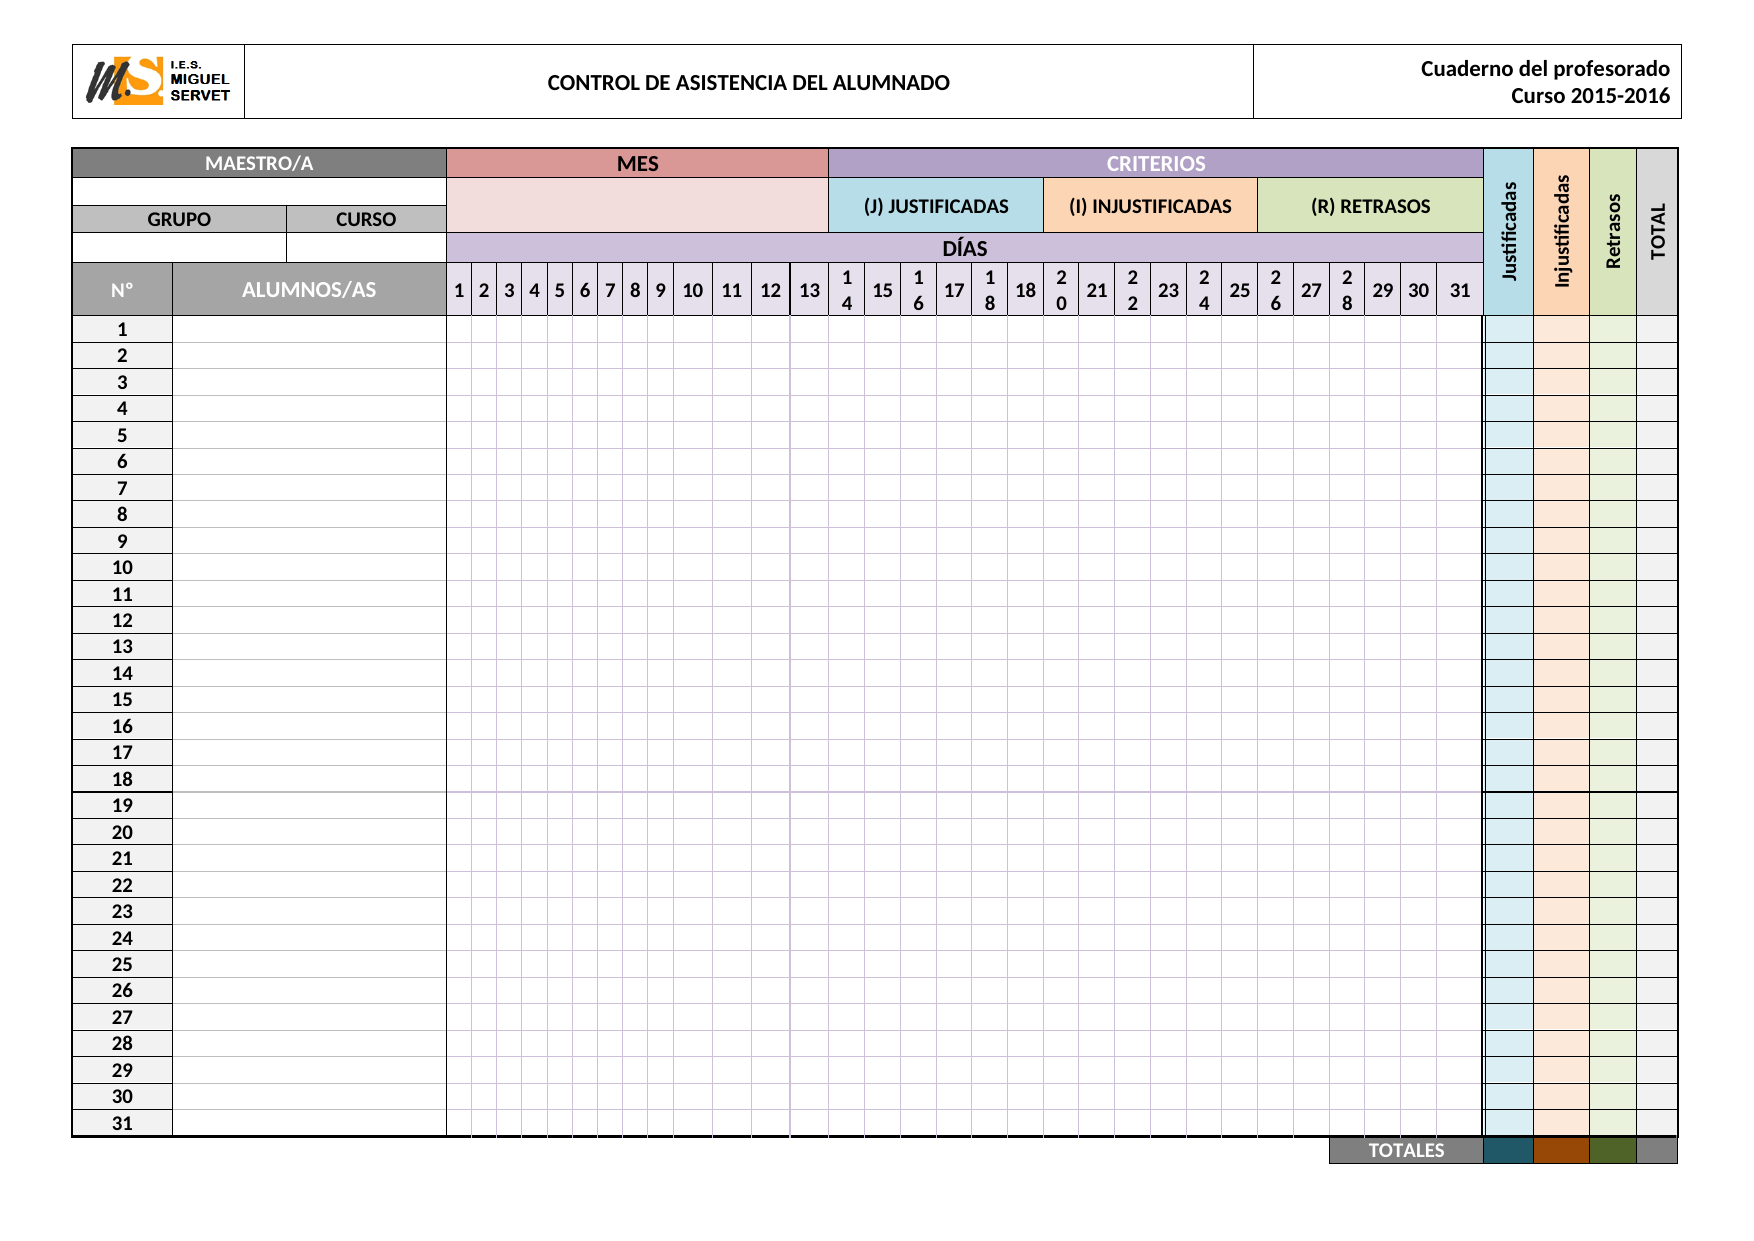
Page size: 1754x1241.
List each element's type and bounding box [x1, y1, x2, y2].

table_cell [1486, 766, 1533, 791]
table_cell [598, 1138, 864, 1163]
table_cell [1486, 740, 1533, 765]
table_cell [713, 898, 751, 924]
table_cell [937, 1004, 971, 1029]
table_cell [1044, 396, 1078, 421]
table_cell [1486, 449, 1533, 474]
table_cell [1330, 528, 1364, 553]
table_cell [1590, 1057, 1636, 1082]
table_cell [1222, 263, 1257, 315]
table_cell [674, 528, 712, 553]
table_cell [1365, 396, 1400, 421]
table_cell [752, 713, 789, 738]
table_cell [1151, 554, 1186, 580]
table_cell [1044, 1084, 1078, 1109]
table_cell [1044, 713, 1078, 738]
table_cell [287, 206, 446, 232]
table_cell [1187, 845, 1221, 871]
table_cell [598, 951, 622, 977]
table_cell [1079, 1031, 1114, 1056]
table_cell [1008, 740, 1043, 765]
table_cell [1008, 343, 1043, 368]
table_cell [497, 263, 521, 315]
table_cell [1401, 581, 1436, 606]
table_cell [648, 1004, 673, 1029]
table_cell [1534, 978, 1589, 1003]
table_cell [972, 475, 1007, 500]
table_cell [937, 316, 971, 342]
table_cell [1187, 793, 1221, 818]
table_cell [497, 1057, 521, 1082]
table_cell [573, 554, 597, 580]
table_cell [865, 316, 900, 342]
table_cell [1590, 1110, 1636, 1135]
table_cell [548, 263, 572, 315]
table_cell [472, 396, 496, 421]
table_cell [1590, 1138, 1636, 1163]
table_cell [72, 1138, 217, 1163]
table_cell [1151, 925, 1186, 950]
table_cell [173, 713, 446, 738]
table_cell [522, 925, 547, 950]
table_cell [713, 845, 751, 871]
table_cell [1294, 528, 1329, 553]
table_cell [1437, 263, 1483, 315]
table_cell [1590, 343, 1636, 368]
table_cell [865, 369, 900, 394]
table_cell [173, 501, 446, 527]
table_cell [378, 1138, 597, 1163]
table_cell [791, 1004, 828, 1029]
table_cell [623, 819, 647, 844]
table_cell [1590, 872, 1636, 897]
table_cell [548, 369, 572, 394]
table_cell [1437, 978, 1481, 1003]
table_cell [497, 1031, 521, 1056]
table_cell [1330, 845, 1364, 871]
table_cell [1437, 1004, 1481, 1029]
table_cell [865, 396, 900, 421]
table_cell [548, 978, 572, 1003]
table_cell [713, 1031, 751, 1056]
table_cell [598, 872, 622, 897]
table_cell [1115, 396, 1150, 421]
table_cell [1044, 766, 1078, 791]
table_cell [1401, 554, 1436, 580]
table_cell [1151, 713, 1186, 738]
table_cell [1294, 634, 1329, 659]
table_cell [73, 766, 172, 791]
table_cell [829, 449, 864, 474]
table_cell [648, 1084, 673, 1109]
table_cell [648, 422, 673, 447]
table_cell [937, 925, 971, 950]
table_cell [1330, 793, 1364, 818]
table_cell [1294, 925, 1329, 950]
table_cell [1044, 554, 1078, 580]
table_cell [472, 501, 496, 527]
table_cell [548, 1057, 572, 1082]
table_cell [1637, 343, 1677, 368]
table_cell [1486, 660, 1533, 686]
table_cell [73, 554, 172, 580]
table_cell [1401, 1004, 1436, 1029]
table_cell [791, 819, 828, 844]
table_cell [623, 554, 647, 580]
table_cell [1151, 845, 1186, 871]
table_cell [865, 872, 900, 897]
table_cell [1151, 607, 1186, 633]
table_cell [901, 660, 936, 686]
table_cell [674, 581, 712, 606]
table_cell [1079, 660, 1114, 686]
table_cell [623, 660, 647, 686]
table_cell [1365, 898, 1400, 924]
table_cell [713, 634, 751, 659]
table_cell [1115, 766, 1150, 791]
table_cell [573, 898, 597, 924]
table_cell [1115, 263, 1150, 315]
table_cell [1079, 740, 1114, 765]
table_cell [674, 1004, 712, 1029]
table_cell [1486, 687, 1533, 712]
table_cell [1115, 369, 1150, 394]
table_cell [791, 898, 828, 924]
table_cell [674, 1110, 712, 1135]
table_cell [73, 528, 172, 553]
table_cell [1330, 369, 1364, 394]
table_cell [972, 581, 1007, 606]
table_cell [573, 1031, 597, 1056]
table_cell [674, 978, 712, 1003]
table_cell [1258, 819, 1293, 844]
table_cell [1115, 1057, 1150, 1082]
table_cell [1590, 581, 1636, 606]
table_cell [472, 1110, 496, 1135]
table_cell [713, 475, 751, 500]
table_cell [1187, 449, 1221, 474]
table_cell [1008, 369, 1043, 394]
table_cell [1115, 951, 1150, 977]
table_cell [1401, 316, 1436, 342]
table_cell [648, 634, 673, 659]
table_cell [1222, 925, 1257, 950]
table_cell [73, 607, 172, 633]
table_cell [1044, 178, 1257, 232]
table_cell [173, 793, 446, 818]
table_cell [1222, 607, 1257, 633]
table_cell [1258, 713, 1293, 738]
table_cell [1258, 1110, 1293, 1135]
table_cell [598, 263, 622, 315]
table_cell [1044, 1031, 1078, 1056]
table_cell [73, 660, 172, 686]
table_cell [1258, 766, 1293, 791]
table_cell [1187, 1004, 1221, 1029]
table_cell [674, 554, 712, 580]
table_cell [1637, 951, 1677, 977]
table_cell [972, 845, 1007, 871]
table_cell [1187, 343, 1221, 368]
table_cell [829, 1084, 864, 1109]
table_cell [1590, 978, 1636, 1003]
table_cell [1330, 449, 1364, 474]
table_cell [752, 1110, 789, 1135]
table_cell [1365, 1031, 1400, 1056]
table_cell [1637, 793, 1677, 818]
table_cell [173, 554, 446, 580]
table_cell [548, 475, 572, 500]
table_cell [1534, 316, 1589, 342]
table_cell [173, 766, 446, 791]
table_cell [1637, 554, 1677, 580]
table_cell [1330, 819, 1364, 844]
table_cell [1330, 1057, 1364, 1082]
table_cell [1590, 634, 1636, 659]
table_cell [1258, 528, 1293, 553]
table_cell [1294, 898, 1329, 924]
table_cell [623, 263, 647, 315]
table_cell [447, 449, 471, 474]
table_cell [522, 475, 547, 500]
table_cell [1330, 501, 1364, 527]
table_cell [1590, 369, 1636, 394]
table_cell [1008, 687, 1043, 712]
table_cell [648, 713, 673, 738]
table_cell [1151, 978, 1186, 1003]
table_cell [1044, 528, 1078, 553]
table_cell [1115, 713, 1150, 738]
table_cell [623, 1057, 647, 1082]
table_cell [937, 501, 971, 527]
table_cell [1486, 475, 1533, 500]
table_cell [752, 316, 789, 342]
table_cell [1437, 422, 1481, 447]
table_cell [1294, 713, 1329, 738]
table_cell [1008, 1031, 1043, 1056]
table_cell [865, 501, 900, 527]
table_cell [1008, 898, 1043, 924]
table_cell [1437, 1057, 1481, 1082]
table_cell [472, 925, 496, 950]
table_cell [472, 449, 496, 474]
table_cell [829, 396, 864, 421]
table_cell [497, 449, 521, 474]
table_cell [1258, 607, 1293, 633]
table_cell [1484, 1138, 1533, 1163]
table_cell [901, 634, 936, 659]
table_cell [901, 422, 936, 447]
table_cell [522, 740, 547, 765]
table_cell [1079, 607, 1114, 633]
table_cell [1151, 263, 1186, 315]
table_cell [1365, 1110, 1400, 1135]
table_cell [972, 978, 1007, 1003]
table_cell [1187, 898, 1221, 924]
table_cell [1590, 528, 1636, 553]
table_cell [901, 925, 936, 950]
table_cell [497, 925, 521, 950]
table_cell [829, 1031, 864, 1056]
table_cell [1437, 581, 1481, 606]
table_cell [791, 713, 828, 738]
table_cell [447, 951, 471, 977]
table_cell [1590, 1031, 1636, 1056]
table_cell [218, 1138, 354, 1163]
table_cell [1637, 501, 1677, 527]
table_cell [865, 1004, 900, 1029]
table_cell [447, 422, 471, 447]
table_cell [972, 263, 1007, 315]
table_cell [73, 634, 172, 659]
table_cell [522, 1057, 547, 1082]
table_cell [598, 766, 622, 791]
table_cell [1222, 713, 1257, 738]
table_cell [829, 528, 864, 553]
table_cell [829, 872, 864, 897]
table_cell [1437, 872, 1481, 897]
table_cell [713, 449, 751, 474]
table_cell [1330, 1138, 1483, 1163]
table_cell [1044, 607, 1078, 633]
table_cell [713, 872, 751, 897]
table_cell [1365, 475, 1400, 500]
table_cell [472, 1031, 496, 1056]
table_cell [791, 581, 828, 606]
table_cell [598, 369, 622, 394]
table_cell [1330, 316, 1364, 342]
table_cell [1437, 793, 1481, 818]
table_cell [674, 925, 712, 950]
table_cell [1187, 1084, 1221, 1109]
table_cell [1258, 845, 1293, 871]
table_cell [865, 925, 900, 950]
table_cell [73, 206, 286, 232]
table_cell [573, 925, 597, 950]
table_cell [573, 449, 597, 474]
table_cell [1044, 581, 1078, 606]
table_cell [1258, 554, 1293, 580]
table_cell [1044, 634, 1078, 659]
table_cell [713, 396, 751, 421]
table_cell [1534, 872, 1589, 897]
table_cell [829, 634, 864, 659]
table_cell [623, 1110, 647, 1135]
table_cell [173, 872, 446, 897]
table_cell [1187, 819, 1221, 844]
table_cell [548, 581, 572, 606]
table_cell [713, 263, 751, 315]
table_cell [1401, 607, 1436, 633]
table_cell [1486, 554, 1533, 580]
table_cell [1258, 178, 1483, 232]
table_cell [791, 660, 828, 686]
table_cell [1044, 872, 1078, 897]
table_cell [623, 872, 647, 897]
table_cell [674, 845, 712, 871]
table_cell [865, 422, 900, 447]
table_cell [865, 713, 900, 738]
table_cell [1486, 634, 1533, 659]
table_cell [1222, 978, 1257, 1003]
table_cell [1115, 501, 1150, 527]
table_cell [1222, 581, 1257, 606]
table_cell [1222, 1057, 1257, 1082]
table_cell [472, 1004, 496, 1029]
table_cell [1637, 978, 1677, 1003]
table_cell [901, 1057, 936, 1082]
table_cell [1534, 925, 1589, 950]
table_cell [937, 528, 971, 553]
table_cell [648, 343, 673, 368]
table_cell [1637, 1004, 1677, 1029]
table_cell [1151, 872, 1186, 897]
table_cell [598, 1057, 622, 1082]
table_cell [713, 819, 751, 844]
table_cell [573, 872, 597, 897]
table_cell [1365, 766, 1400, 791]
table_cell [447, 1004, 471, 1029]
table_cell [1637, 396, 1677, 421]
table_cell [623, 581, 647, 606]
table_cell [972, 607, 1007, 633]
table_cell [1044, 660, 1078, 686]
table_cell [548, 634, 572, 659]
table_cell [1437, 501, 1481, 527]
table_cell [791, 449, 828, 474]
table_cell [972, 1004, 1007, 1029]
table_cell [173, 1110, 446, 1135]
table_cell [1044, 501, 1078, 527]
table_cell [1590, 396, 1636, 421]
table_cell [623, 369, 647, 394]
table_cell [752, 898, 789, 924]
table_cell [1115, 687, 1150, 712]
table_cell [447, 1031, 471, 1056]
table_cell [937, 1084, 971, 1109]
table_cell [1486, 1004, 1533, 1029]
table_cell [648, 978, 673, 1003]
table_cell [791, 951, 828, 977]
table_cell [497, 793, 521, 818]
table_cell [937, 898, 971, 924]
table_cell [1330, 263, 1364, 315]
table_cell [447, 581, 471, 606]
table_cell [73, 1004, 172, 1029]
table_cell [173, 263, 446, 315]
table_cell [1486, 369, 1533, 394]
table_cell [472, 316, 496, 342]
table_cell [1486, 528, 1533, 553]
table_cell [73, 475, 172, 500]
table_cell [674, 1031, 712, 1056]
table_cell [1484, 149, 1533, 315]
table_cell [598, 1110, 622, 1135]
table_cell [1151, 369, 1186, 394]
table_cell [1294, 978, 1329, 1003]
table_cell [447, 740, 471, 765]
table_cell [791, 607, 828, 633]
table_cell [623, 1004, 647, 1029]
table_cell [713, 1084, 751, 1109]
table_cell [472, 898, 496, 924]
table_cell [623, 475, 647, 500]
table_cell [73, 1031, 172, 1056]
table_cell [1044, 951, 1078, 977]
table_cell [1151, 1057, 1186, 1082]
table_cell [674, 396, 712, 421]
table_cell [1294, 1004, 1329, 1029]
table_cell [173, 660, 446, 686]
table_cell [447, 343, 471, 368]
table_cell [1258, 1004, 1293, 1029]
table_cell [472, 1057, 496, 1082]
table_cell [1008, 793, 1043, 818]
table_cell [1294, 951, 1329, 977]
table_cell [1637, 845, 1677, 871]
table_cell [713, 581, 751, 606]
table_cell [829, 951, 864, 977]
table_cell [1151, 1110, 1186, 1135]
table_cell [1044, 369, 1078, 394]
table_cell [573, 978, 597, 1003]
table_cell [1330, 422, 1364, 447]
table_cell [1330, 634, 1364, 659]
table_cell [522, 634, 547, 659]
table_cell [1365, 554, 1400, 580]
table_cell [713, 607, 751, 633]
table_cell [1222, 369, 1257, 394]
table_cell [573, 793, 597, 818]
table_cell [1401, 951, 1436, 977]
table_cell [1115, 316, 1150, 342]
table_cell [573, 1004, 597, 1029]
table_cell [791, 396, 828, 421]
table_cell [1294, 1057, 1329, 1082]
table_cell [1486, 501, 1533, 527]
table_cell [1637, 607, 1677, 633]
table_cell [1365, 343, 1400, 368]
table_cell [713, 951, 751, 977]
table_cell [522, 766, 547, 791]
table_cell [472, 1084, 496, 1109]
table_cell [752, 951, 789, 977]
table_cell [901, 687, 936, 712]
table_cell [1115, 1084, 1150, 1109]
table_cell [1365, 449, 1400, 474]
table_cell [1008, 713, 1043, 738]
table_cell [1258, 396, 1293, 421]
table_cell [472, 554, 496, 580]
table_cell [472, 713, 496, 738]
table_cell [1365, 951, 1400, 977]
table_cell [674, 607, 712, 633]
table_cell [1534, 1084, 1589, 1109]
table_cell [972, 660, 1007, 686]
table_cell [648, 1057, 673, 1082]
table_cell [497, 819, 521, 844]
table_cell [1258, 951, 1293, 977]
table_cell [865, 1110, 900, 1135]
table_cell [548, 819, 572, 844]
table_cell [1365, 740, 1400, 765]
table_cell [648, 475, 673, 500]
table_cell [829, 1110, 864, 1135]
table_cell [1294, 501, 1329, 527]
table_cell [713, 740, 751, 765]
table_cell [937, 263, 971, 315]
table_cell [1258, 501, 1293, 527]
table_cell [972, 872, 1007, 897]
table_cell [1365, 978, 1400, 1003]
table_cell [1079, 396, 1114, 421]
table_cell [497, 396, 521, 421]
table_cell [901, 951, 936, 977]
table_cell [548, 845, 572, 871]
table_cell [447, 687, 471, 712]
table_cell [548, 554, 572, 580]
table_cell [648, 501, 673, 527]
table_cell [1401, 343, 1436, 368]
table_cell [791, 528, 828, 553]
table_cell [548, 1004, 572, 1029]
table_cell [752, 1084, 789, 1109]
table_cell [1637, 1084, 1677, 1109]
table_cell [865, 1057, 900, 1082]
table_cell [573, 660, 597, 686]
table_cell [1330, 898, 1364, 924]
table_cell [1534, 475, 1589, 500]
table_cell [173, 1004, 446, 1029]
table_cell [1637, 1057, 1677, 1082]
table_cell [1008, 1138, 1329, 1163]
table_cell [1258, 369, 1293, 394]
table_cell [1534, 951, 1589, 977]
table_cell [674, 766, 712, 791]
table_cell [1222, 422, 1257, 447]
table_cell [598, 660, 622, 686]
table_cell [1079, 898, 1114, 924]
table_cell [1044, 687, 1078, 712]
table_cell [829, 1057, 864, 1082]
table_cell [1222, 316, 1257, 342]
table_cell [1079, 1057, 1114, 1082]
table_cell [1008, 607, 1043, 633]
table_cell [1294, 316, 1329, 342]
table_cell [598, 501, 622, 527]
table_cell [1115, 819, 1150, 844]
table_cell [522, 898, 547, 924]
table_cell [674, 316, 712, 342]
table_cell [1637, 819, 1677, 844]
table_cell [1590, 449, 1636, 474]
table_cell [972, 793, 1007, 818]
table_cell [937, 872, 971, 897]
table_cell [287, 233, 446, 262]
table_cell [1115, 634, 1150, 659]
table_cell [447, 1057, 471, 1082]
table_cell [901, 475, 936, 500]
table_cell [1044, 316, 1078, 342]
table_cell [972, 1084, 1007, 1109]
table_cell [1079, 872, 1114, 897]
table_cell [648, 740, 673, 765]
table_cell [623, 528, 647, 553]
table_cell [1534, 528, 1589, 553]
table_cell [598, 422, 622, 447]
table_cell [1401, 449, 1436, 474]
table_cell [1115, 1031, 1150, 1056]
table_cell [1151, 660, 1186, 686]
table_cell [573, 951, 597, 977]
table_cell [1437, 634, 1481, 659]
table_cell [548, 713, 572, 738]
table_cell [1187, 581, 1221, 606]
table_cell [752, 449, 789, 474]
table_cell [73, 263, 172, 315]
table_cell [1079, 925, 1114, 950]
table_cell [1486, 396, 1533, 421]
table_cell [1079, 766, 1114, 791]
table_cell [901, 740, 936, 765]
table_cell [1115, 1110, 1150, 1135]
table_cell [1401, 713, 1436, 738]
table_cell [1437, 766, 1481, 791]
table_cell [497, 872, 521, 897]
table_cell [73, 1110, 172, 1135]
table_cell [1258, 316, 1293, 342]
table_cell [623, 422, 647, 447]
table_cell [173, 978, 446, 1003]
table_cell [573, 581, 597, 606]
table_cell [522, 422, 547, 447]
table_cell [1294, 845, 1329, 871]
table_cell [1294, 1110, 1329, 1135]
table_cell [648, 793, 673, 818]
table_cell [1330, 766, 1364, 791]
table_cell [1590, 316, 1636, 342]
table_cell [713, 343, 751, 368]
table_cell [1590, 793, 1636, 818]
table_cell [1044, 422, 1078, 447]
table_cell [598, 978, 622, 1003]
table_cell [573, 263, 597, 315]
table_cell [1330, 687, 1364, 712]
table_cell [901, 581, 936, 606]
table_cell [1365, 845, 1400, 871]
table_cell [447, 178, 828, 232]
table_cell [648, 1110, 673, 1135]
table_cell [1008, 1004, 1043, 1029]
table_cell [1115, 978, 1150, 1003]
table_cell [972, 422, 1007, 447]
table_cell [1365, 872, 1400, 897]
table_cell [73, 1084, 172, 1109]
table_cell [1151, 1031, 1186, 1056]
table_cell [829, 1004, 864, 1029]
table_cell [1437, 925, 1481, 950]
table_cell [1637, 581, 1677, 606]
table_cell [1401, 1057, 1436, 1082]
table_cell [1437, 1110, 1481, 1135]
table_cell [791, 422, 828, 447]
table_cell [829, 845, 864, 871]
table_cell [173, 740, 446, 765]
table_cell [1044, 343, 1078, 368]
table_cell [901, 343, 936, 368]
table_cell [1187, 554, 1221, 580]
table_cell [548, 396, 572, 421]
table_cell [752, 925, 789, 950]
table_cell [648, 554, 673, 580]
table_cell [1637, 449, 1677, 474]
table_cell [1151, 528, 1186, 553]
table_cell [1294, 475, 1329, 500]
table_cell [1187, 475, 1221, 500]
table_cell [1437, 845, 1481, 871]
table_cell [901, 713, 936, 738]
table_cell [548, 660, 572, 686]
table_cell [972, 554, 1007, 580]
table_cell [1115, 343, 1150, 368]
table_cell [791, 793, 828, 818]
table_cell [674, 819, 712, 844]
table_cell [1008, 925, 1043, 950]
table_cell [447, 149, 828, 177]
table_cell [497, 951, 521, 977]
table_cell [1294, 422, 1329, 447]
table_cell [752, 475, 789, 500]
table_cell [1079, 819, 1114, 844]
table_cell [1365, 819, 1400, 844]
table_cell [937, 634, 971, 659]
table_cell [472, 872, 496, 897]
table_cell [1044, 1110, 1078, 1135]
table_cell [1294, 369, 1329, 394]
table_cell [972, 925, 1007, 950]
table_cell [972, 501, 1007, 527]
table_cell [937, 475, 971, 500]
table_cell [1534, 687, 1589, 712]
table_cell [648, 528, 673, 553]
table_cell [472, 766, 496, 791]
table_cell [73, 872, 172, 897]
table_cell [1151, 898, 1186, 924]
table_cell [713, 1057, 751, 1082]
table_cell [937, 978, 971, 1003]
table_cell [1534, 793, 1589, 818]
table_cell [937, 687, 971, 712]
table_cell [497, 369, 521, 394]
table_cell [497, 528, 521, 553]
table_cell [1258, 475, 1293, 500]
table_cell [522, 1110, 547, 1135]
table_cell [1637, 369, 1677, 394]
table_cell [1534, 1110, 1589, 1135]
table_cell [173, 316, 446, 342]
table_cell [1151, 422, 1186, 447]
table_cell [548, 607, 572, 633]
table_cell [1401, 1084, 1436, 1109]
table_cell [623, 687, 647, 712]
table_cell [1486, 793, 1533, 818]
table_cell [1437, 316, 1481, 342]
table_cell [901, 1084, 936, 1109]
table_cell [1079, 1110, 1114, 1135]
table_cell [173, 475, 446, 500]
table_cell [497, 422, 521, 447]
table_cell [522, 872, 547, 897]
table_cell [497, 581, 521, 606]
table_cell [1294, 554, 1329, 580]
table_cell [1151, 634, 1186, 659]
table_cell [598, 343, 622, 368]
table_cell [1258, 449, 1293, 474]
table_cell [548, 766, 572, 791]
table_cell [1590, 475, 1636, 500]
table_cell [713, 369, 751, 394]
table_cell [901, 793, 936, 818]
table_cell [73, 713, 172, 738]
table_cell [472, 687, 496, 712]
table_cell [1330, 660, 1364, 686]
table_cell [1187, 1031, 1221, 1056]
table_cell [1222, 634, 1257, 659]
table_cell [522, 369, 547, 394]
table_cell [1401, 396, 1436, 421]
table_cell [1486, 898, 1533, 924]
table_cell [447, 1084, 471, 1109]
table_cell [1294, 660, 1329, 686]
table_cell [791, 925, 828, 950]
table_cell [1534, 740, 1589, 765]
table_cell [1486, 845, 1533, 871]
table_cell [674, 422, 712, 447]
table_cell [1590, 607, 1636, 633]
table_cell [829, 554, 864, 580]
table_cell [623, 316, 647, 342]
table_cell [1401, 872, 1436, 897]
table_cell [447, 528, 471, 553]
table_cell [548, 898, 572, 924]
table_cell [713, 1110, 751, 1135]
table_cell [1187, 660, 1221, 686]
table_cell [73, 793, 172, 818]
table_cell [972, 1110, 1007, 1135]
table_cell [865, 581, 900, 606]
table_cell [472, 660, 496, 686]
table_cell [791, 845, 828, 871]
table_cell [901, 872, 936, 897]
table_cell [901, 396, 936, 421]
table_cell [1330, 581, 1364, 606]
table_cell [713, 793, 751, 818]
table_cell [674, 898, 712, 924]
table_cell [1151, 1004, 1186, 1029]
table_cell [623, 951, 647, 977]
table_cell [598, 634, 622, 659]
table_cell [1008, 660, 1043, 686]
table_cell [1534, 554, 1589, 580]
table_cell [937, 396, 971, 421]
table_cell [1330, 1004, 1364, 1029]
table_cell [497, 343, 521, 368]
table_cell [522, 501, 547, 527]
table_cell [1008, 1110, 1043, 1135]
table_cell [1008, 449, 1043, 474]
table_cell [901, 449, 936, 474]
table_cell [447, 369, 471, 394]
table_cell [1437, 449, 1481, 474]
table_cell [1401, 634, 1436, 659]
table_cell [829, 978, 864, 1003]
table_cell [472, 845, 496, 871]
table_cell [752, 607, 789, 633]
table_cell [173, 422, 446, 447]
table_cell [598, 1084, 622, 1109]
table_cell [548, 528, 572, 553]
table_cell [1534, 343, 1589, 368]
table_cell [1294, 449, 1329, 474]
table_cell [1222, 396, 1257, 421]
picture [83, 52, 234, 111]
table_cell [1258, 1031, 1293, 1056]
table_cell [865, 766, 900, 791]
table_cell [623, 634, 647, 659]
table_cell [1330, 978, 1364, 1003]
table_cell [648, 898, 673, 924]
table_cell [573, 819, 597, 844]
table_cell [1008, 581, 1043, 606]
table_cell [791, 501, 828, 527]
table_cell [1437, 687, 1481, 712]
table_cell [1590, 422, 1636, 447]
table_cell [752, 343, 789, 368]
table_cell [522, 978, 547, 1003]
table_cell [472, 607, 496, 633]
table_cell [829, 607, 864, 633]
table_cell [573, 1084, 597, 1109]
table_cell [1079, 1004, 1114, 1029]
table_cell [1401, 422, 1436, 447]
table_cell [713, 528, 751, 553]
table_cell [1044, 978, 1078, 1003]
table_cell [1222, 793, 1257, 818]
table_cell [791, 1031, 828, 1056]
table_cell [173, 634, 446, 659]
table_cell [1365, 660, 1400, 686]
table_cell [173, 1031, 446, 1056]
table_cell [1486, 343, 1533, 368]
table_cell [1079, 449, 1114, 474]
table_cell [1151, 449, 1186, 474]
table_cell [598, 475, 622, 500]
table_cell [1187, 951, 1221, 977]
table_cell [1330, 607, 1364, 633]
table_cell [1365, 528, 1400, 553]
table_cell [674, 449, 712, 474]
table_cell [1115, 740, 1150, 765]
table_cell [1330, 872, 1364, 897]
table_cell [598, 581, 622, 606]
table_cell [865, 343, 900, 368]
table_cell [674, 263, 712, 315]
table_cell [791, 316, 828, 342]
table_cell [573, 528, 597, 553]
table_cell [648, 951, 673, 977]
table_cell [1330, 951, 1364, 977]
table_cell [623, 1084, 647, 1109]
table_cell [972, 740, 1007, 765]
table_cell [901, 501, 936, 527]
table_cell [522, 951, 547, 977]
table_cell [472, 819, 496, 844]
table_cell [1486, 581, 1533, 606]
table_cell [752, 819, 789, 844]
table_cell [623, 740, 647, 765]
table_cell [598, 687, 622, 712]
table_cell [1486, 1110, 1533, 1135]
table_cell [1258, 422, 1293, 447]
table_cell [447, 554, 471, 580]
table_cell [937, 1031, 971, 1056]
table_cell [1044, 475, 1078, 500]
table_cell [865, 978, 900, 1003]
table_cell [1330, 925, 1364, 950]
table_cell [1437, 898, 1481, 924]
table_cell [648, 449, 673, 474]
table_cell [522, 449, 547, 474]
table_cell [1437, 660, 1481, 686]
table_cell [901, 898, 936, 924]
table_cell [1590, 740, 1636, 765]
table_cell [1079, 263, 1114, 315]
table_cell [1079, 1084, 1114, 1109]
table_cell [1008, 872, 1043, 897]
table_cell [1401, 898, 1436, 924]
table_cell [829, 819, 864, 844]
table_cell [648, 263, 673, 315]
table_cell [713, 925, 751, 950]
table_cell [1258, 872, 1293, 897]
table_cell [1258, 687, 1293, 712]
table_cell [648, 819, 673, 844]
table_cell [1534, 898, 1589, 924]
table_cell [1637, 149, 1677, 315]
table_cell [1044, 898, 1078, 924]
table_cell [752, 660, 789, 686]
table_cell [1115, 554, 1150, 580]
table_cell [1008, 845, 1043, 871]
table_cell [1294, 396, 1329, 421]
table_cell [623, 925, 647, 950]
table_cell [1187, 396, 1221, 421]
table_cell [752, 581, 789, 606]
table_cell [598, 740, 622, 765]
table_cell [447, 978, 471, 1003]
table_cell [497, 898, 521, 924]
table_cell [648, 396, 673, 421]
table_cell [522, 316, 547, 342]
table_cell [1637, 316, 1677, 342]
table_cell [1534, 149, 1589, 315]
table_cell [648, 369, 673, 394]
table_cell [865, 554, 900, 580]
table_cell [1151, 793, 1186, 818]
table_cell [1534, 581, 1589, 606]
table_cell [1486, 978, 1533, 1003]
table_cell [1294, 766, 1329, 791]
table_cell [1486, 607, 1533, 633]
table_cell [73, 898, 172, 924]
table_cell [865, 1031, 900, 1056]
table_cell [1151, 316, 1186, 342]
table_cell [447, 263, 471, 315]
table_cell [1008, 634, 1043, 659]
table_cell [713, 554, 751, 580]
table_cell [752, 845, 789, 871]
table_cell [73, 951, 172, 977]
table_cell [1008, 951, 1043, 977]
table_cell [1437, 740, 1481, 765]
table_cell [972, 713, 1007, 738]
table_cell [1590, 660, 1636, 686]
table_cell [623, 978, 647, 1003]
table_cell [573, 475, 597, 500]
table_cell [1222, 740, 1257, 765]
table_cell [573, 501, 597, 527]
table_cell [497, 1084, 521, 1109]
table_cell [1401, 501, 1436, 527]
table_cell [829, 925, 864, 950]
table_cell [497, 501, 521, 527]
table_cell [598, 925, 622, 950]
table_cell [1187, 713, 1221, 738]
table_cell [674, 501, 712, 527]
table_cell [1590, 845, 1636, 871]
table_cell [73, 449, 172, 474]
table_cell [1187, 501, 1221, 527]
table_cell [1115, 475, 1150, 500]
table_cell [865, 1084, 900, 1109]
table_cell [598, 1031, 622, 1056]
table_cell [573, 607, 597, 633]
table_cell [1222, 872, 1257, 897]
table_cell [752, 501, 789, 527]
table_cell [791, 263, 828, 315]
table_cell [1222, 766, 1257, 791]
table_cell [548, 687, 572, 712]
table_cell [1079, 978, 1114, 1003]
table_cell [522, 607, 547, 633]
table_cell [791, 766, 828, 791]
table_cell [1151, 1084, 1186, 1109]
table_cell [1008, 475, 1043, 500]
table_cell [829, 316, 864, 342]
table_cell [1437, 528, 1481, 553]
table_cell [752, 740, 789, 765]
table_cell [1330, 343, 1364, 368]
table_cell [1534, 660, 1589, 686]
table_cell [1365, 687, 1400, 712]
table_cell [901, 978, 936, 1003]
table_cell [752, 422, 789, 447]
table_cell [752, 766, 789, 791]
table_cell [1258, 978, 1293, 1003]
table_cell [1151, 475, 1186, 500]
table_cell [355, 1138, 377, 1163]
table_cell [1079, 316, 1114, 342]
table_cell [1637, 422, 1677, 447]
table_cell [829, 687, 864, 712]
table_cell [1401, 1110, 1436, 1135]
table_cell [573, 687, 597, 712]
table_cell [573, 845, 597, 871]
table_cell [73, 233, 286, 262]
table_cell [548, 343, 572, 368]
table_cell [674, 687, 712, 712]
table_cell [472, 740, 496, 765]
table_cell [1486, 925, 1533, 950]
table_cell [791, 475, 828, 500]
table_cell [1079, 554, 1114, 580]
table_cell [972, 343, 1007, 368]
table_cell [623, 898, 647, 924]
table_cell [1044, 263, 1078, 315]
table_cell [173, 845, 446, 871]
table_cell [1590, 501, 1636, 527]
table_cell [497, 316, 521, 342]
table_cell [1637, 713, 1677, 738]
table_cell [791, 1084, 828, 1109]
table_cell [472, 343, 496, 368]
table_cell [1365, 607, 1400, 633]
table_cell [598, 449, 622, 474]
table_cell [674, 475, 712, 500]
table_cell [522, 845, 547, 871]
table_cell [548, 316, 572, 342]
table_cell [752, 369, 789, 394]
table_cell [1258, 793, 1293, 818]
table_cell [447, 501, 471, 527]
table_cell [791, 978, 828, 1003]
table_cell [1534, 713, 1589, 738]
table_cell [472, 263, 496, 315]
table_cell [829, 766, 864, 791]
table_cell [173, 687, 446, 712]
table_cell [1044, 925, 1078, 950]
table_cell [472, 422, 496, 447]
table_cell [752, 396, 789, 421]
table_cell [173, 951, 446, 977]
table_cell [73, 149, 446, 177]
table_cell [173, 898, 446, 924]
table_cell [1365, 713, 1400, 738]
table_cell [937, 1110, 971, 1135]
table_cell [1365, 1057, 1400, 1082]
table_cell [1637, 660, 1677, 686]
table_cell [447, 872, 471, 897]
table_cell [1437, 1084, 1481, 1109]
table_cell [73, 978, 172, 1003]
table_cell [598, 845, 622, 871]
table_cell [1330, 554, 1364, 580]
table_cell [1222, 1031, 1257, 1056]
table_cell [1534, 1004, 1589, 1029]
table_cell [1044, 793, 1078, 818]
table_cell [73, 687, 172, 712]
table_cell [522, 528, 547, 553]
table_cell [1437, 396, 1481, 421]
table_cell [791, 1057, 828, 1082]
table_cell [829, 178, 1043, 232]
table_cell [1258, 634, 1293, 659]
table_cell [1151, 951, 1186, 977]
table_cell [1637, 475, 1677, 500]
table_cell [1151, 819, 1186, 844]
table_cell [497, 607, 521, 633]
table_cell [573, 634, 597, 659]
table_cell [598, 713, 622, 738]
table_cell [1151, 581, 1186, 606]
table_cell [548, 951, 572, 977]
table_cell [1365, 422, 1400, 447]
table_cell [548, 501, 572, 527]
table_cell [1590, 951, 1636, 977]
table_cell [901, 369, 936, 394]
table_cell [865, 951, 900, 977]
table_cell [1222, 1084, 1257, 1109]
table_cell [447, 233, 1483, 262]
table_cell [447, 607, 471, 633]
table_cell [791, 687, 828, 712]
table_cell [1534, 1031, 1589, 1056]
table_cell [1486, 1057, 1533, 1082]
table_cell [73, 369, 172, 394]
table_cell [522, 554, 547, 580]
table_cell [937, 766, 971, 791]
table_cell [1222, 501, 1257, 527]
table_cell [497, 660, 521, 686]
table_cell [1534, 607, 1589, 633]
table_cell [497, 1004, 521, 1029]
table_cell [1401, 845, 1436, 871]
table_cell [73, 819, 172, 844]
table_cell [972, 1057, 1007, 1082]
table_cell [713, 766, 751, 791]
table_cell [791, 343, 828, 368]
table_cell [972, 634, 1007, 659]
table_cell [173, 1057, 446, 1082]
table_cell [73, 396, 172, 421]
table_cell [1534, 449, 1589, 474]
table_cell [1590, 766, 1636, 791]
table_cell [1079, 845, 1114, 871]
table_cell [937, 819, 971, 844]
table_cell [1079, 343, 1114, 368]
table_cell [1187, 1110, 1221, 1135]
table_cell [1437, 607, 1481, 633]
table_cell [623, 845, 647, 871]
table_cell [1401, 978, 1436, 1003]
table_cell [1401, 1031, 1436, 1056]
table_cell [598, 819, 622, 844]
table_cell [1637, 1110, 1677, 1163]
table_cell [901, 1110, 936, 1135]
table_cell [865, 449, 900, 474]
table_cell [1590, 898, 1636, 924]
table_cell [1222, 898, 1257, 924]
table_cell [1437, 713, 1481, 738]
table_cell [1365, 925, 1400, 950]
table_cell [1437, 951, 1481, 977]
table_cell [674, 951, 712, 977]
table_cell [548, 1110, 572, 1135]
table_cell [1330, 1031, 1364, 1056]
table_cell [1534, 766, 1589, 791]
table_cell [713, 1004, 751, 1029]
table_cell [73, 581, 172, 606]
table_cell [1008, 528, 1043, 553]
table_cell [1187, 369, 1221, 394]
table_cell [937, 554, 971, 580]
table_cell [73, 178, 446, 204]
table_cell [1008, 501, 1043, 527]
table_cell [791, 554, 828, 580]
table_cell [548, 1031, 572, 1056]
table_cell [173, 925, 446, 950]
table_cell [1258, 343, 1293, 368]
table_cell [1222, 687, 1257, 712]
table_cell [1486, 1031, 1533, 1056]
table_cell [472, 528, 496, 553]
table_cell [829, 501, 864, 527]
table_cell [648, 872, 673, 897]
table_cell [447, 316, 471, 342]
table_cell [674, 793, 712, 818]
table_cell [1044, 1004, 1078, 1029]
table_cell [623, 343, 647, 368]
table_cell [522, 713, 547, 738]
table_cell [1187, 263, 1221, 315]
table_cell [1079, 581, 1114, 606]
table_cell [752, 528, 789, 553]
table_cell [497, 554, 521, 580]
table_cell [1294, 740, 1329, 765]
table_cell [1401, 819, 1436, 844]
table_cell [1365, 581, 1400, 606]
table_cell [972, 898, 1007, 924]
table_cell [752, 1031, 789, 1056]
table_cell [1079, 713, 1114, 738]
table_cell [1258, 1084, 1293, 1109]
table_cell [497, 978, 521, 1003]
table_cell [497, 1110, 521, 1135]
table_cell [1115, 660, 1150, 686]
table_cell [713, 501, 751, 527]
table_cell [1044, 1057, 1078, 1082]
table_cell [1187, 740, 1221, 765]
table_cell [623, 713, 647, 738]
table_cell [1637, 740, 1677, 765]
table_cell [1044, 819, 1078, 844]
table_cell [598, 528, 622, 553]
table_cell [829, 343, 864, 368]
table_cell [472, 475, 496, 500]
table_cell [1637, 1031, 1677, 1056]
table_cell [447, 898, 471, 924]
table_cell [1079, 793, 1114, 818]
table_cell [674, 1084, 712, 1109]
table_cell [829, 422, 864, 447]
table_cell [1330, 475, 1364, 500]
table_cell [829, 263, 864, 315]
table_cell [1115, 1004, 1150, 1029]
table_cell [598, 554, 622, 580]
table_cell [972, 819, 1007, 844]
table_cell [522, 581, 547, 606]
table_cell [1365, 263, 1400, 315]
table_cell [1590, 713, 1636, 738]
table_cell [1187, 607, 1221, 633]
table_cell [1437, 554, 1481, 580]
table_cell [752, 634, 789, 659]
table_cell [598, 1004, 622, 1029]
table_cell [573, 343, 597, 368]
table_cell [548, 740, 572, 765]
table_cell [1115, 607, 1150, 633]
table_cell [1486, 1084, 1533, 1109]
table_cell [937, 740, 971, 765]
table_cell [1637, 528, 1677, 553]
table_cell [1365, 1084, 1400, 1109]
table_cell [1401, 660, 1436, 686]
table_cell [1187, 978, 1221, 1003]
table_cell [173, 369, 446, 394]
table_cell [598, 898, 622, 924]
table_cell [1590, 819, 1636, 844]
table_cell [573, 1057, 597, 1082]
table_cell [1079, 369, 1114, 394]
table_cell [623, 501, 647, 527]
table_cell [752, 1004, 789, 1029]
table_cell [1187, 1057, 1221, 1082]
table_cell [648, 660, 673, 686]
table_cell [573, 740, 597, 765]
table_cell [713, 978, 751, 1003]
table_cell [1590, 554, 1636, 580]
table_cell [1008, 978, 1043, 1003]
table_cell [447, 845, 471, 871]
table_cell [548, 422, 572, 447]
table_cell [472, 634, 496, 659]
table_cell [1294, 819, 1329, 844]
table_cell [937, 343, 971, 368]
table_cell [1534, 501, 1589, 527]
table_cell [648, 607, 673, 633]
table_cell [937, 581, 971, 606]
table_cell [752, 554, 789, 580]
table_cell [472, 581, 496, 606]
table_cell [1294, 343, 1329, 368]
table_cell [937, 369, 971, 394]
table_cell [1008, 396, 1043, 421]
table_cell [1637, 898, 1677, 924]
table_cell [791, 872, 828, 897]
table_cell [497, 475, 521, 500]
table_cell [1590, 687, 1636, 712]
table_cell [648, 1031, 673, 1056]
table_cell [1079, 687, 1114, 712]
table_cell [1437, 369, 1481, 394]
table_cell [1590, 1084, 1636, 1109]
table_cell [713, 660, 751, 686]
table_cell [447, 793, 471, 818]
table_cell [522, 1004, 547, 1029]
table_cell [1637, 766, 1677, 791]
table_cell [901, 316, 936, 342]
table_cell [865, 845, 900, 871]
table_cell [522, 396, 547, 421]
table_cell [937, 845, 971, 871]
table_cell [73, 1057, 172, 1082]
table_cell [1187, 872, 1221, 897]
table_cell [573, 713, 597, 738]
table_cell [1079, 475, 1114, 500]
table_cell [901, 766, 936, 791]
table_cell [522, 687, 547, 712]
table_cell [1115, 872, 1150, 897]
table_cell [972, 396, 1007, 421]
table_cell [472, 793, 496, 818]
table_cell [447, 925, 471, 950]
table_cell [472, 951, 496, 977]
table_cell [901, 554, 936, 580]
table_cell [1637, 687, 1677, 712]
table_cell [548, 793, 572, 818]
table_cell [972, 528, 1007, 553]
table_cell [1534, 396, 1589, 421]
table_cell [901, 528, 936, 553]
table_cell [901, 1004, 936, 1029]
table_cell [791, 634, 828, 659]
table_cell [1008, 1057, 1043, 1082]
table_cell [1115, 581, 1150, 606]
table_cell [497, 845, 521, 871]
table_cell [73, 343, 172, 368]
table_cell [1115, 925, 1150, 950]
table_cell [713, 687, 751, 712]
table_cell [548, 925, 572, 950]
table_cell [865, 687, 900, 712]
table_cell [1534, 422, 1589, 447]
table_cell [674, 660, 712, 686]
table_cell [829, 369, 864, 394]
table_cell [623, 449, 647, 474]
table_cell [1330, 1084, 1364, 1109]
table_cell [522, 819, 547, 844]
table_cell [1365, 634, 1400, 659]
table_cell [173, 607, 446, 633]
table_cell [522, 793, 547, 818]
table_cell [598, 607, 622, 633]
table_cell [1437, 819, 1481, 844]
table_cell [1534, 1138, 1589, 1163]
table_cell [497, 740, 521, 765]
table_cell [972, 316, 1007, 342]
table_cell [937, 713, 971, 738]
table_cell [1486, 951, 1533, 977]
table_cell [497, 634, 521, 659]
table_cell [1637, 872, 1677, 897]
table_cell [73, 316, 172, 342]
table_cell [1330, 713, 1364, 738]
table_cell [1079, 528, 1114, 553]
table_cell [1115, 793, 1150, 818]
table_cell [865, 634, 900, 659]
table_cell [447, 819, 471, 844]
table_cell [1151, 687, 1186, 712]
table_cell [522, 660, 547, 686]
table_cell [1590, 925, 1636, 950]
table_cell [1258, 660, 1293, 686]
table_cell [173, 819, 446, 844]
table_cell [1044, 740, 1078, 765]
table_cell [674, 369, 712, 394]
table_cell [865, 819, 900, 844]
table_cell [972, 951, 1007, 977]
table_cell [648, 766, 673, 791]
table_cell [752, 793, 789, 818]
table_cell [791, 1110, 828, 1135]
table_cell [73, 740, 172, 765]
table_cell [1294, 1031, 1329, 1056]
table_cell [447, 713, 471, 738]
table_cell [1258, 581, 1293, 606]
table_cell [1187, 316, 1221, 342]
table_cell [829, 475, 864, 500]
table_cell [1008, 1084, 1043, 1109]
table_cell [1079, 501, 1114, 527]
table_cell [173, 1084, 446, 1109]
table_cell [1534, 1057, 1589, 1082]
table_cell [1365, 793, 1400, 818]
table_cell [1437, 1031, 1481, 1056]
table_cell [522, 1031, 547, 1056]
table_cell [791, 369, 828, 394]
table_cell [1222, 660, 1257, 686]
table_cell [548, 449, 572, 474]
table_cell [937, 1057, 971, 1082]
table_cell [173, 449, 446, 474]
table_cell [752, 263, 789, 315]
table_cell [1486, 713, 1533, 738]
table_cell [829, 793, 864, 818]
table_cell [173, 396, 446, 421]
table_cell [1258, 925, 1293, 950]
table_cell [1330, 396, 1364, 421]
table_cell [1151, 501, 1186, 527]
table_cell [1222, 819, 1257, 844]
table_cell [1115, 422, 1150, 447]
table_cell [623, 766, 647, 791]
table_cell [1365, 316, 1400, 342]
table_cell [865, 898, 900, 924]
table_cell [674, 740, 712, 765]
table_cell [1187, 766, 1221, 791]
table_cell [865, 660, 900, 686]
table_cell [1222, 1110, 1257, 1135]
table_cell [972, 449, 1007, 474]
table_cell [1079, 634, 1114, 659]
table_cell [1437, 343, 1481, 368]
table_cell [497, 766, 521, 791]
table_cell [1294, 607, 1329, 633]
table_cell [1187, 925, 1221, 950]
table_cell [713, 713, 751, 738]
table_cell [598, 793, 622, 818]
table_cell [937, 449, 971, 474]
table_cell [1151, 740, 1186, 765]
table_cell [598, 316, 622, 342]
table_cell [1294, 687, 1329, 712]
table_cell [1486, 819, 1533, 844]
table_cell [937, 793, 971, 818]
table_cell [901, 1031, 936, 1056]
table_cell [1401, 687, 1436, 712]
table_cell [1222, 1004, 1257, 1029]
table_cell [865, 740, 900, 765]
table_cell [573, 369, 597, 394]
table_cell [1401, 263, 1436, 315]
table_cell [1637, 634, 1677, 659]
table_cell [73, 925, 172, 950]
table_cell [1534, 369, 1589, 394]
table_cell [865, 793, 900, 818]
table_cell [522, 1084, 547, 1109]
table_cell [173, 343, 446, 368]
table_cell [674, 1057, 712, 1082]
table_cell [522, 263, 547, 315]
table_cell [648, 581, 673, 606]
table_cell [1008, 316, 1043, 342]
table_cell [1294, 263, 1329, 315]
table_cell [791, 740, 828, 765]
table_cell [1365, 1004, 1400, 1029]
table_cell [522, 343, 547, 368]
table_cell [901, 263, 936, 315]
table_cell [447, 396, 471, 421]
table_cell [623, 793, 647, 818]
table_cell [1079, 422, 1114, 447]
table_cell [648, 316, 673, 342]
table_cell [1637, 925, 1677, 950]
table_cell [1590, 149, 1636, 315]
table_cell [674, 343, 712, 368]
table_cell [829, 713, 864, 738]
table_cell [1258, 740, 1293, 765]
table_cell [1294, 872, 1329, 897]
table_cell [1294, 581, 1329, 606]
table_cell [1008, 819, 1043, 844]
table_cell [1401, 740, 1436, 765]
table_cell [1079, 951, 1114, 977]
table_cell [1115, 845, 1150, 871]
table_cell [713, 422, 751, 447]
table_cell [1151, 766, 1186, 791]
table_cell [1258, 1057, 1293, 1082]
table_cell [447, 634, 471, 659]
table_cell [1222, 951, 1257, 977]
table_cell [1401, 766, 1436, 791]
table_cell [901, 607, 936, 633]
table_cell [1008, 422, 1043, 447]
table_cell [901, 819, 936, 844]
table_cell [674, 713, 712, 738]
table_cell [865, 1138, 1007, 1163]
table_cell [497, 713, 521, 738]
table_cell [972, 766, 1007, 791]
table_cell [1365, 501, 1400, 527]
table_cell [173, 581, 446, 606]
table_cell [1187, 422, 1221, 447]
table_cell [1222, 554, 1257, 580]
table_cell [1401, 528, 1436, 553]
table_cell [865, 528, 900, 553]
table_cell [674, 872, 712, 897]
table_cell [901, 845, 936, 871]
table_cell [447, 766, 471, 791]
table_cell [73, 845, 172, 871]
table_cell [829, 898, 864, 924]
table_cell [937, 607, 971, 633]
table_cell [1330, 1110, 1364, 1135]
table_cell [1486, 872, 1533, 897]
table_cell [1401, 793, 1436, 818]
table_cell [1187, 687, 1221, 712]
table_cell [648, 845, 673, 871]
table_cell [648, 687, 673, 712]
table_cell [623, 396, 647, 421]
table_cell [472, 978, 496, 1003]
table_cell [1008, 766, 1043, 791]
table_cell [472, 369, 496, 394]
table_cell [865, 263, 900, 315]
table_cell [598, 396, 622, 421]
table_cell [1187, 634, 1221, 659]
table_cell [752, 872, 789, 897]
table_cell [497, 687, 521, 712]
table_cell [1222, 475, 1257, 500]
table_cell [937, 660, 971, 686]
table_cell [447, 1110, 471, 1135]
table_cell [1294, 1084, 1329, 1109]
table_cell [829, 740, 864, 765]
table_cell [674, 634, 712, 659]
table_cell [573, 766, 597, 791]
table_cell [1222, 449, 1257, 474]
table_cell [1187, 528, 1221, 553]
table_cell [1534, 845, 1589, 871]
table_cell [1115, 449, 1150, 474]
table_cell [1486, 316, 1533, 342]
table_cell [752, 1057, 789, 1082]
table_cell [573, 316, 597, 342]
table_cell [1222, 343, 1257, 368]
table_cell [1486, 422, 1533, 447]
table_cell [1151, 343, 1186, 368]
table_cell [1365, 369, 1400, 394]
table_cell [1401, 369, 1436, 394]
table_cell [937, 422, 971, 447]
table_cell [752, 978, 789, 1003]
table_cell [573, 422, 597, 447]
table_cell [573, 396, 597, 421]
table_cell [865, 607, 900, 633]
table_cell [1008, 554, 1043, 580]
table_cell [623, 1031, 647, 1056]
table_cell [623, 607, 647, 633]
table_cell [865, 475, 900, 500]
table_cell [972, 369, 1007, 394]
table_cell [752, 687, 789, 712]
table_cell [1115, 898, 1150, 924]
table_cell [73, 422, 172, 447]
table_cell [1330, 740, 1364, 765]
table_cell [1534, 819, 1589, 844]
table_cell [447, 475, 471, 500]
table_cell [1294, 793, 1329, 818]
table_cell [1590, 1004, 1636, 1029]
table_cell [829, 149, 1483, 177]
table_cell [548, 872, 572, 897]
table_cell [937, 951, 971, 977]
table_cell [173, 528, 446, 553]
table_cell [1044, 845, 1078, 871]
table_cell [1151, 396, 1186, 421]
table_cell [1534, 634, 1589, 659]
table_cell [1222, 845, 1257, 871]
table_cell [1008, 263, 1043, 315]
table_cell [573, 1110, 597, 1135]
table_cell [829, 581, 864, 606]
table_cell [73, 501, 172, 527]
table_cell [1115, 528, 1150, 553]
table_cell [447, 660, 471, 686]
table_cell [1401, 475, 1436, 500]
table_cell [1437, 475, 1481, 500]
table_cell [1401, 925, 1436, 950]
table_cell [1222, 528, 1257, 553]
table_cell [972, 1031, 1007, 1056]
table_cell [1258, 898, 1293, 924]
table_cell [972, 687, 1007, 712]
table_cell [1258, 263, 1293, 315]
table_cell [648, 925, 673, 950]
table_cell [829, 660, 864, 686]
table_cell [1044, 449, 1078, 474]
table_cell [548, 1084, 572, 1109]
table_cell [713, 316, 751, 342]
